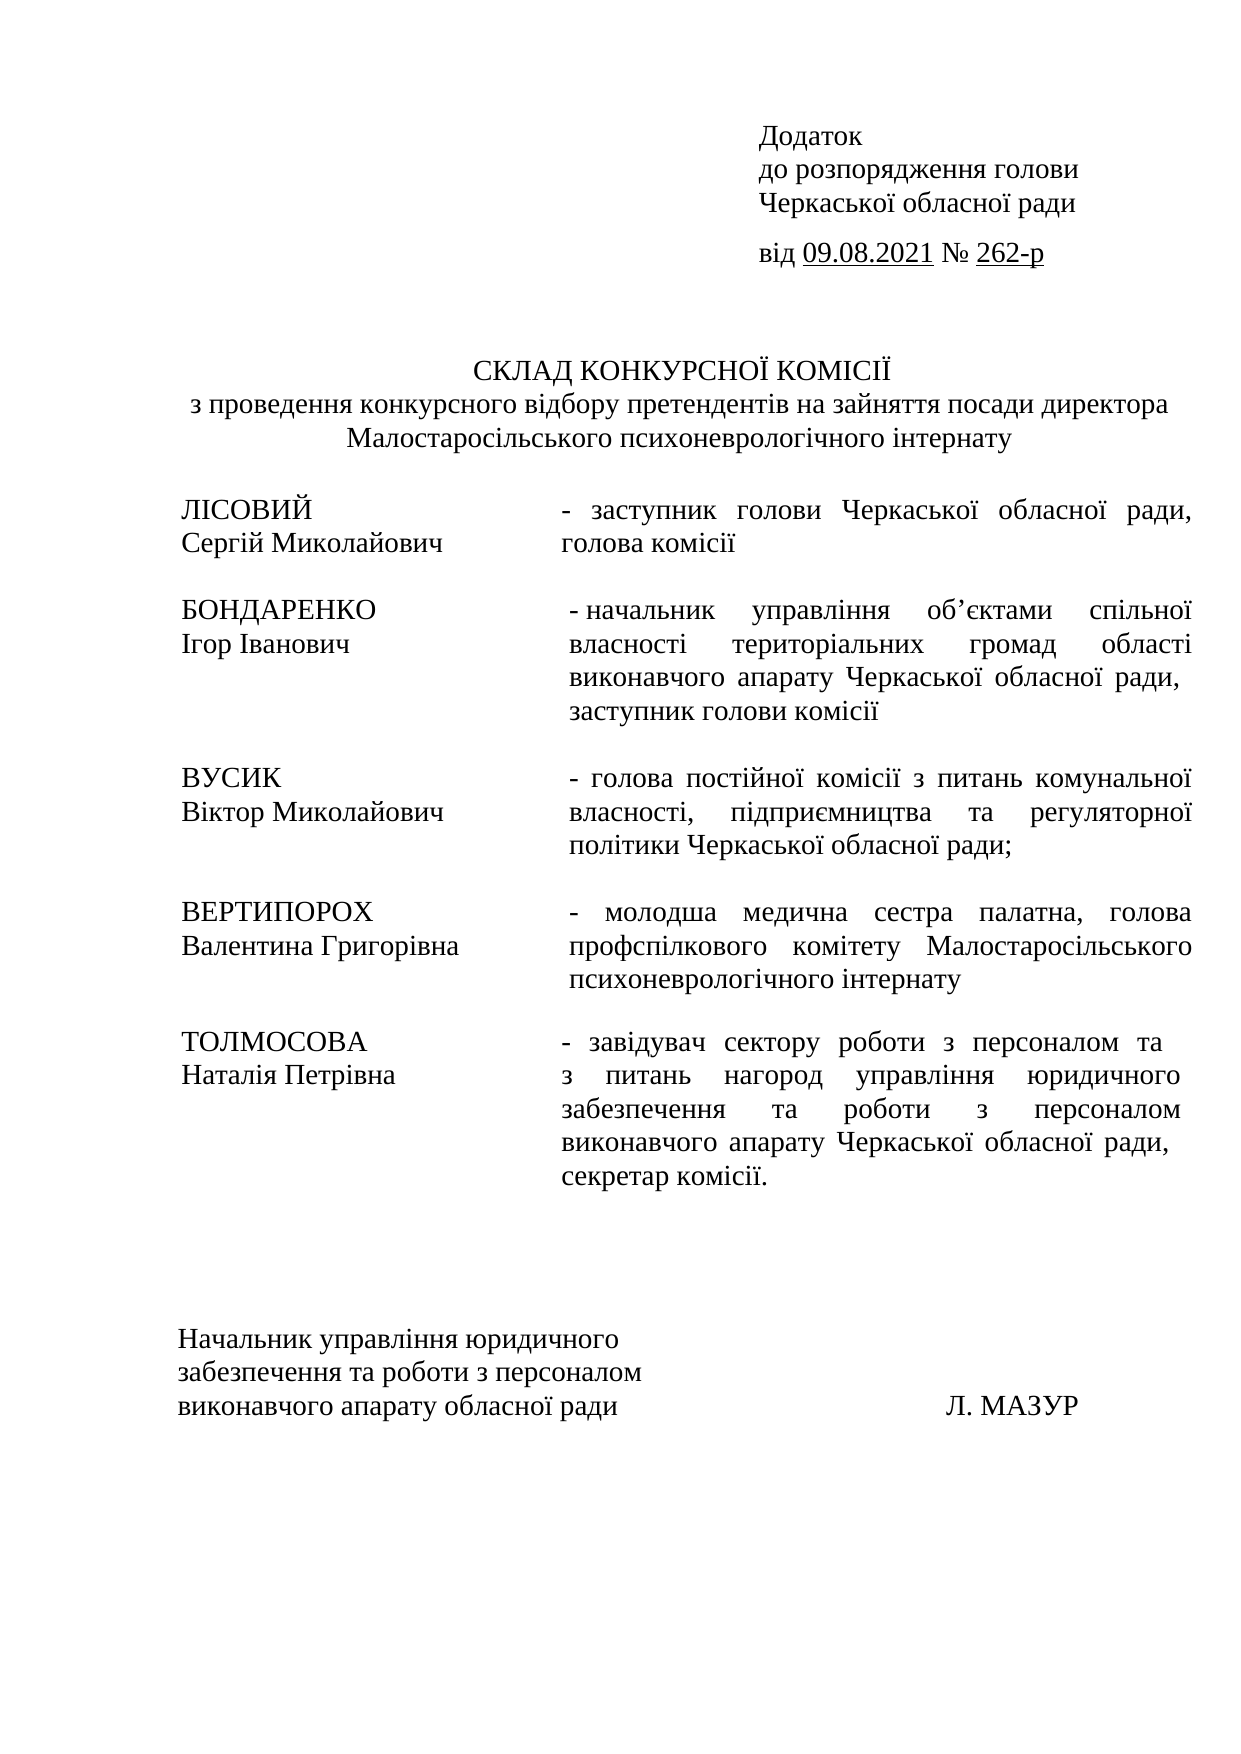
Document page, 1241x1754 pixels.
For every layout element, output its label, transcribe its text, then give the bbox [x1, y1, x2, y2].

text Додаток [758, 118, 1187, 152]
table_cell - молодша медична сестра палатна, голова профспілкового комітету Малостаросільського психоневрологічного інтернату [558, 894, 1192, 1024]
text Начальник управління юридичного [177, 1321, 1181, 1354]
table_header - заступник голови Черкаської обласної ради, голова комісії [558, 492, 1192, 592]
table_cell БОНДАРЕНКО Ігор Іванович [170, 593, 558, 760]
text до розпорядження голови [758, 152, 1187, 185]
table_cell - начальник управління об’єктами спільної власності територіальних громад області виконавчого апарату Черкаської обласної ради, заступник голови комісії [558, 593, 1192, 760]
text забезпечення та роботи з персоналом [177, 1354, 1181, 1388]
table_cell ВУСИК Віктор Миколайович [170, 760, 558, 894]
table_cell ТОЛМОСОВА Наталія Петрівна [170, 1024, 558, 1225]
text Черкаської обласної ради [758, 185, 1187, 219]
table_cell - голова постійної комісії з питань комунальної власності, підприємництва та регуляторної політики Черкаської обласної ради; [558, 760, 1192, 894]
table_cell ВЕРТИПОРОХ Валентина Григорівна [170, 894, 558, 1024]
text СКЛАД КОНКУРСНОЇ КОМІСІЇ [177, 353, 1187, 386]
table_header ЛІСОВИЙ Сергій Миколайович [170, 492, 558, 592]
text від 09.08.2021 № 262-р [758, 236, 1200, 269]
text виконавчого апарату обласної ради Л. МАЗУР [177, 1388, 1181, 1421]
text з проведення конкурсного відбору претендентів на зайняття посади директора Малостаросільського психоневрологічного інтернату [177, 386, 1181, 453]
table_cell - завідувач сектору роботи з персоналом та з питань нагород управління юридичного забезпечення та роботи з персоналом виконавчого апарату Черкаської обласної ради, секретар комісії. [558, 1024, 1192, 1225]
